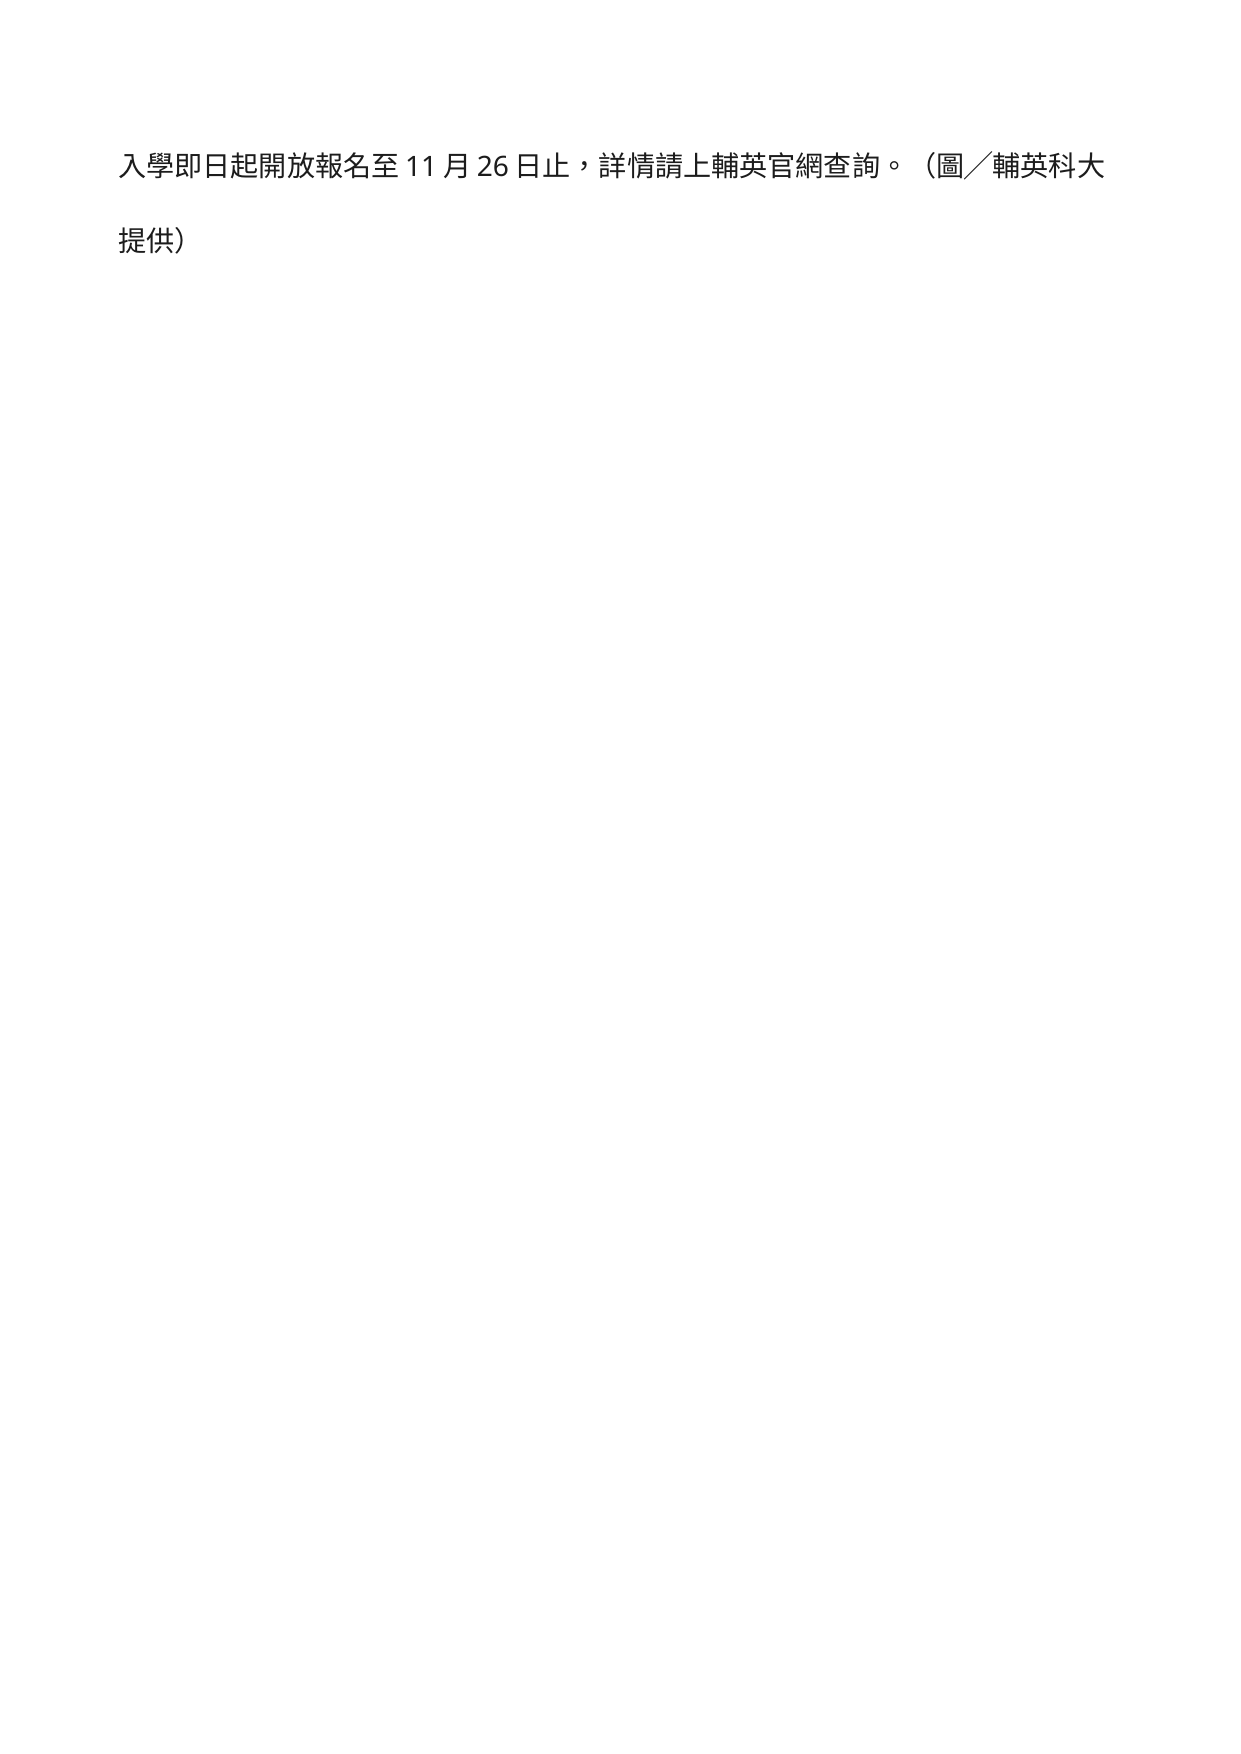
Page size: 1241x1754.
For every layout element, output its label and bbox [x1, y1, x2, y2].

text [118, 127, 1122, 277]
